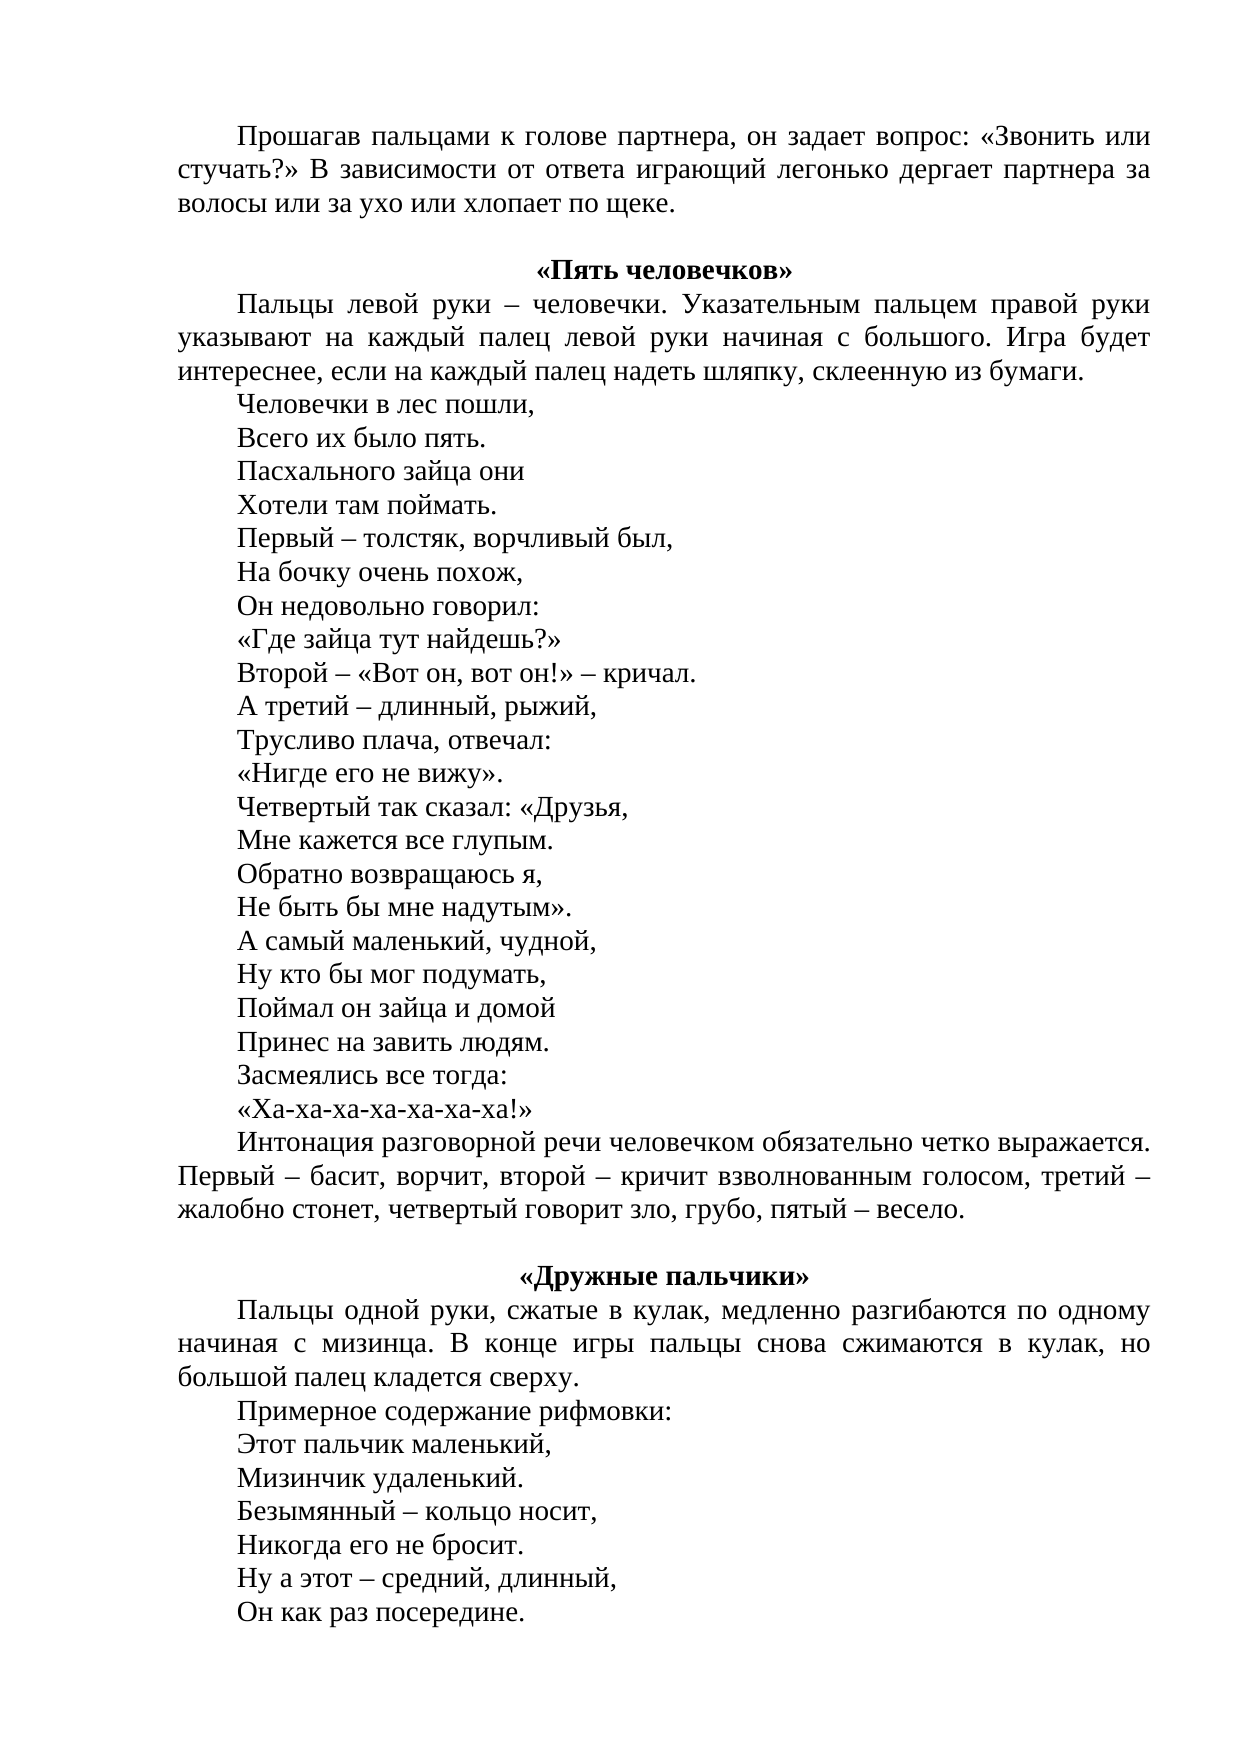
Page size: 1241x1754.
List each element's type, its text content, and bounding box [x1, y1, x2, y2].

text Пальцы одной руки, сжатые в кулак, медленно разгибаются по одному начиная с мизинца. В конце игры пальцы снова сжимаются в кулак, но большой палец кладется сверху. [177, 1292, 1152, 1393]
text Не быть бы мне надутым». [177, 889, 1152, 923]
text А самый маленький, чудной, [177, 923, 1152, 957]
text Он недовольно говорил: [177, 588, 1152, 621]
text Этот пальчик маленький, [177, 1426, 1152, 1460]
text Принес на завить людям. [177, 1024, 1152, 1057]
text А третий – длинный, рыжий, [177, 688, 1152, 722]
text «Дружные пальчики» [177, 1258, 1152, 1292]
text Первый – толстяк, ворчливый был, [177, 521, 1152, 554]
text На бочку очень похож, [177, 554, 1152, 588]
text Хотели там поймать. [177, 487, 1152, 521]
text Поймал он зайца и домой [177, 990, 1152, 1024]
text Четвертый так сказал: «Друзья, [177, 789, 1152, 822]
text «Где зайца тут найдешь?» [177, 621, 1152, 655]
text Мизинчик удаленький. [177, 1460, 1152, 1493]
text «Пять человечков» [177, 252, 1152, 286]
text Ну а этот – средний, длинный, [177, 1560, 1152, 1594]
text Интонация разговорной речи человечком обязательно четко выражается. Первый – басит, ворчит, второй – кричит взволнованным голосом, третий – жалобно стонет, четвертый говорит зло, грубо, пятый – весело. [177, 1124, 1152, 1225]
text Засмеялись все тогда: [177, 1057, 1152, 1091]
text Мне кажется все глупым. [177, 822, 1152, 856]
text Обратно возвращаюсь я, [177, 856, 1152, 889]
text Всего их было пять. [177, 420, 1152, 453]
text Он как раз посередине. [177, 1594, 1152, 1627]
text «Ха-ха-ха-ха-ха-ха-ха!» [177, 1091, 1152, 1124]
text Трусливо плача, отвечал: [177, 722, 1152, 755]
text Прошагав пальцами к голове партнера, он задает вопрос: «Звонить или стучать?» В зависимости от ответа играющий легонько дергает партнера за волосы или за ухо или хлопает по щеке. [177, 118, 1152, 219]
text Человечки в лес пошли, [177, 386, 1152, 420]
text Ну кто бы мог подумать, [177, 957, 1152, 990]
text Второй – «Вот он, вот он!» – кричал. [177, 655, 1152, 688]
text Безымянный – кольцо носит, [177, 1493, 1152, 1527]
text Никогда его не бросит. [177, 1527, 1152, 1560]
text Пальцы левой руки – человечки. Указательным пальцем правой руки указывают на каждый палец левой руки начиная с большого. Игра будет интереснее, если на каждый палец надеть шляпку, склеенную из бумаги. [177, 286, 1152, 386]
text Пасхального зайца они [177, 453, 1152, 487]
text Примерное содержание рифмовки: [177, 1393, 1152, 1426]
text «Нигде его не вижу». [177, 755, 1152, 789]
